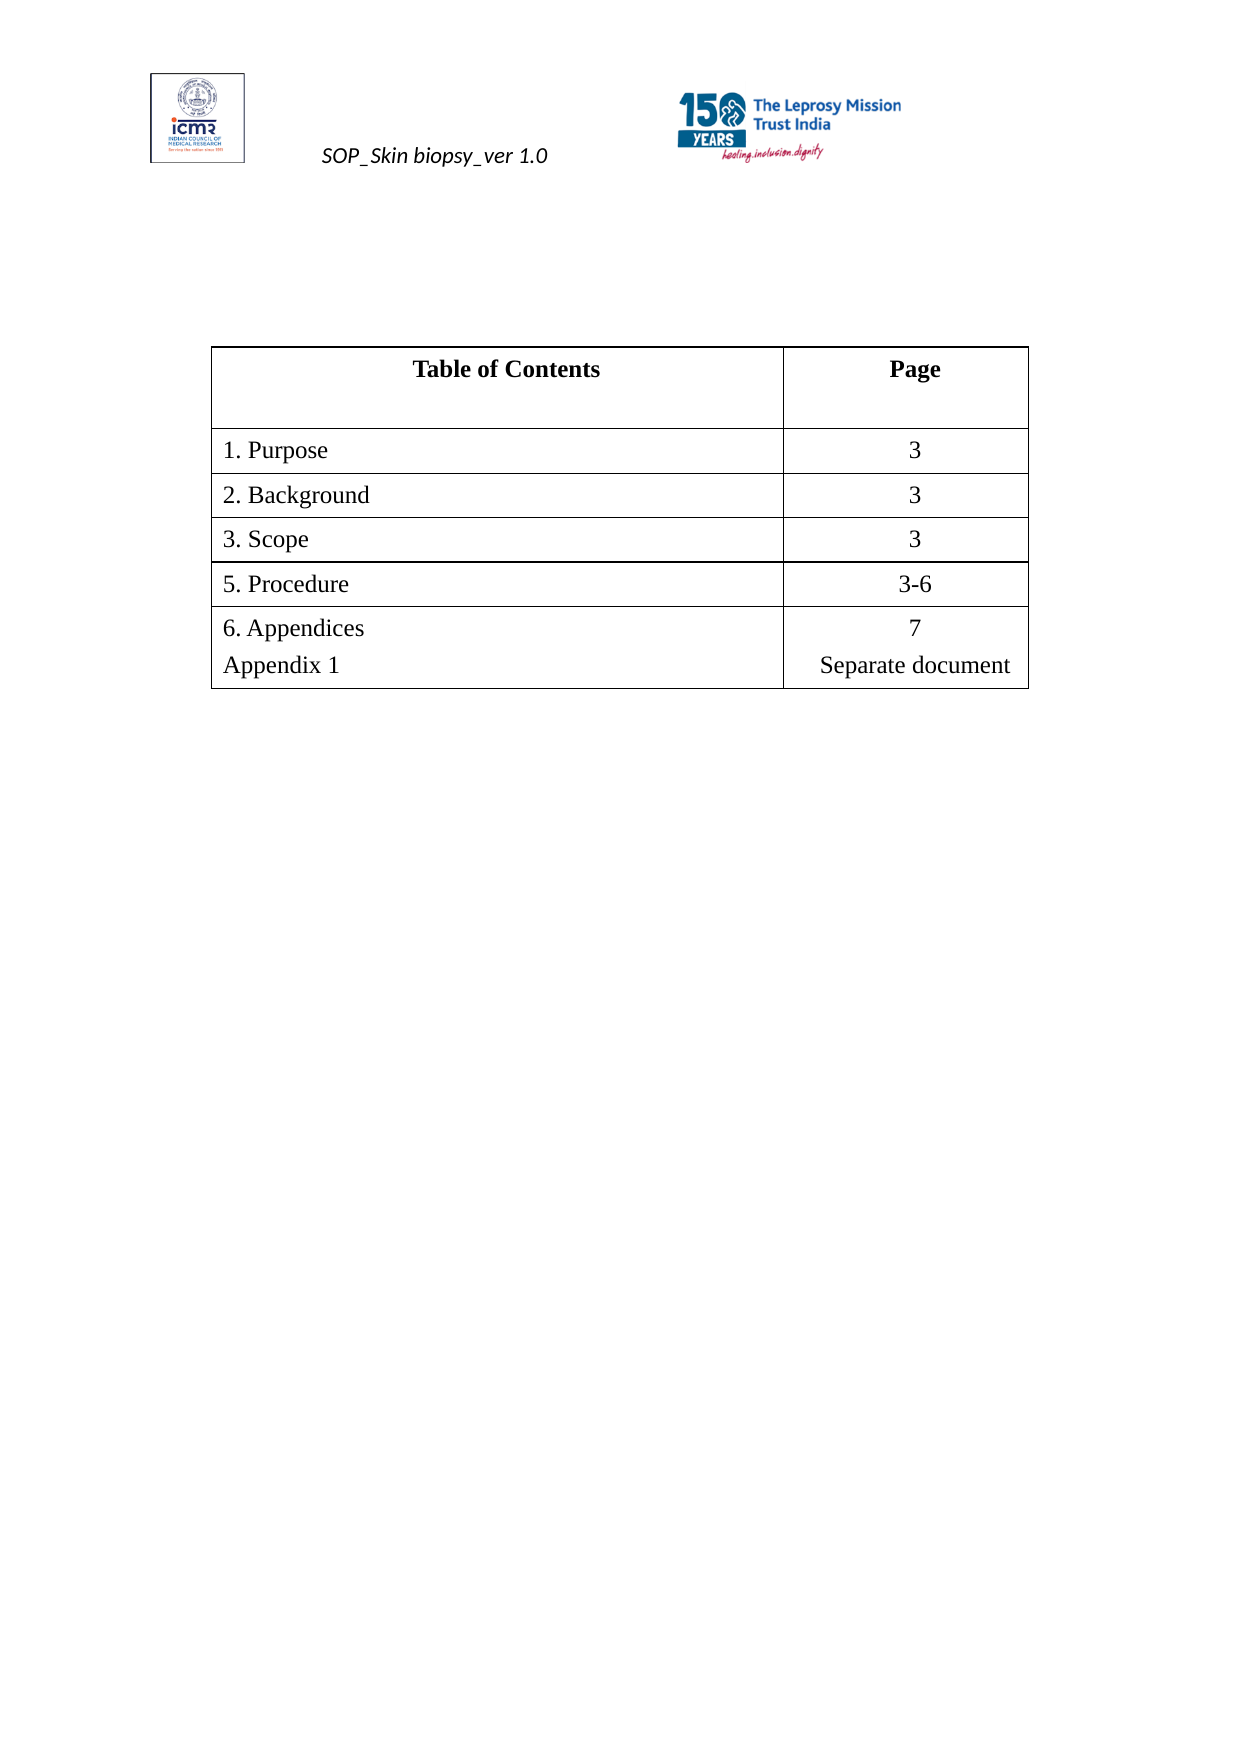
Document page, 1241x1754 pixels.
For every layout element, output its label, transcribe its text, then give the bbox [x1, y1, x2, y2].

table_cell 3 [784, 429, 1028, 473]
table_cell 1. Purpose [212, 429, 783, 473]
table_cell 6. Appendices Appendix 1 [212, 607, 783, 687]
table_header Page [784, 348, 1028, 428]
table_cell 3. Scope [212, 518, 783, 561]
table_header Table of Contents [212, 348, 783, 428]
table_cell 3 [784, 474, 1028, 517]
table_cell 2. Background [212, 474, 783, 517]
picture [150, 73, 245, 163]
picture [677, 81, 901, 163]
table_cell 5. Procedure [212, 563, 783, 606]
table_cell 7 Separate document [784, 607, 1028, 687]
table_cell 3-6 [784, 563, 1028, 606]
table_cell 3 [784, 518, 1028, 561]
